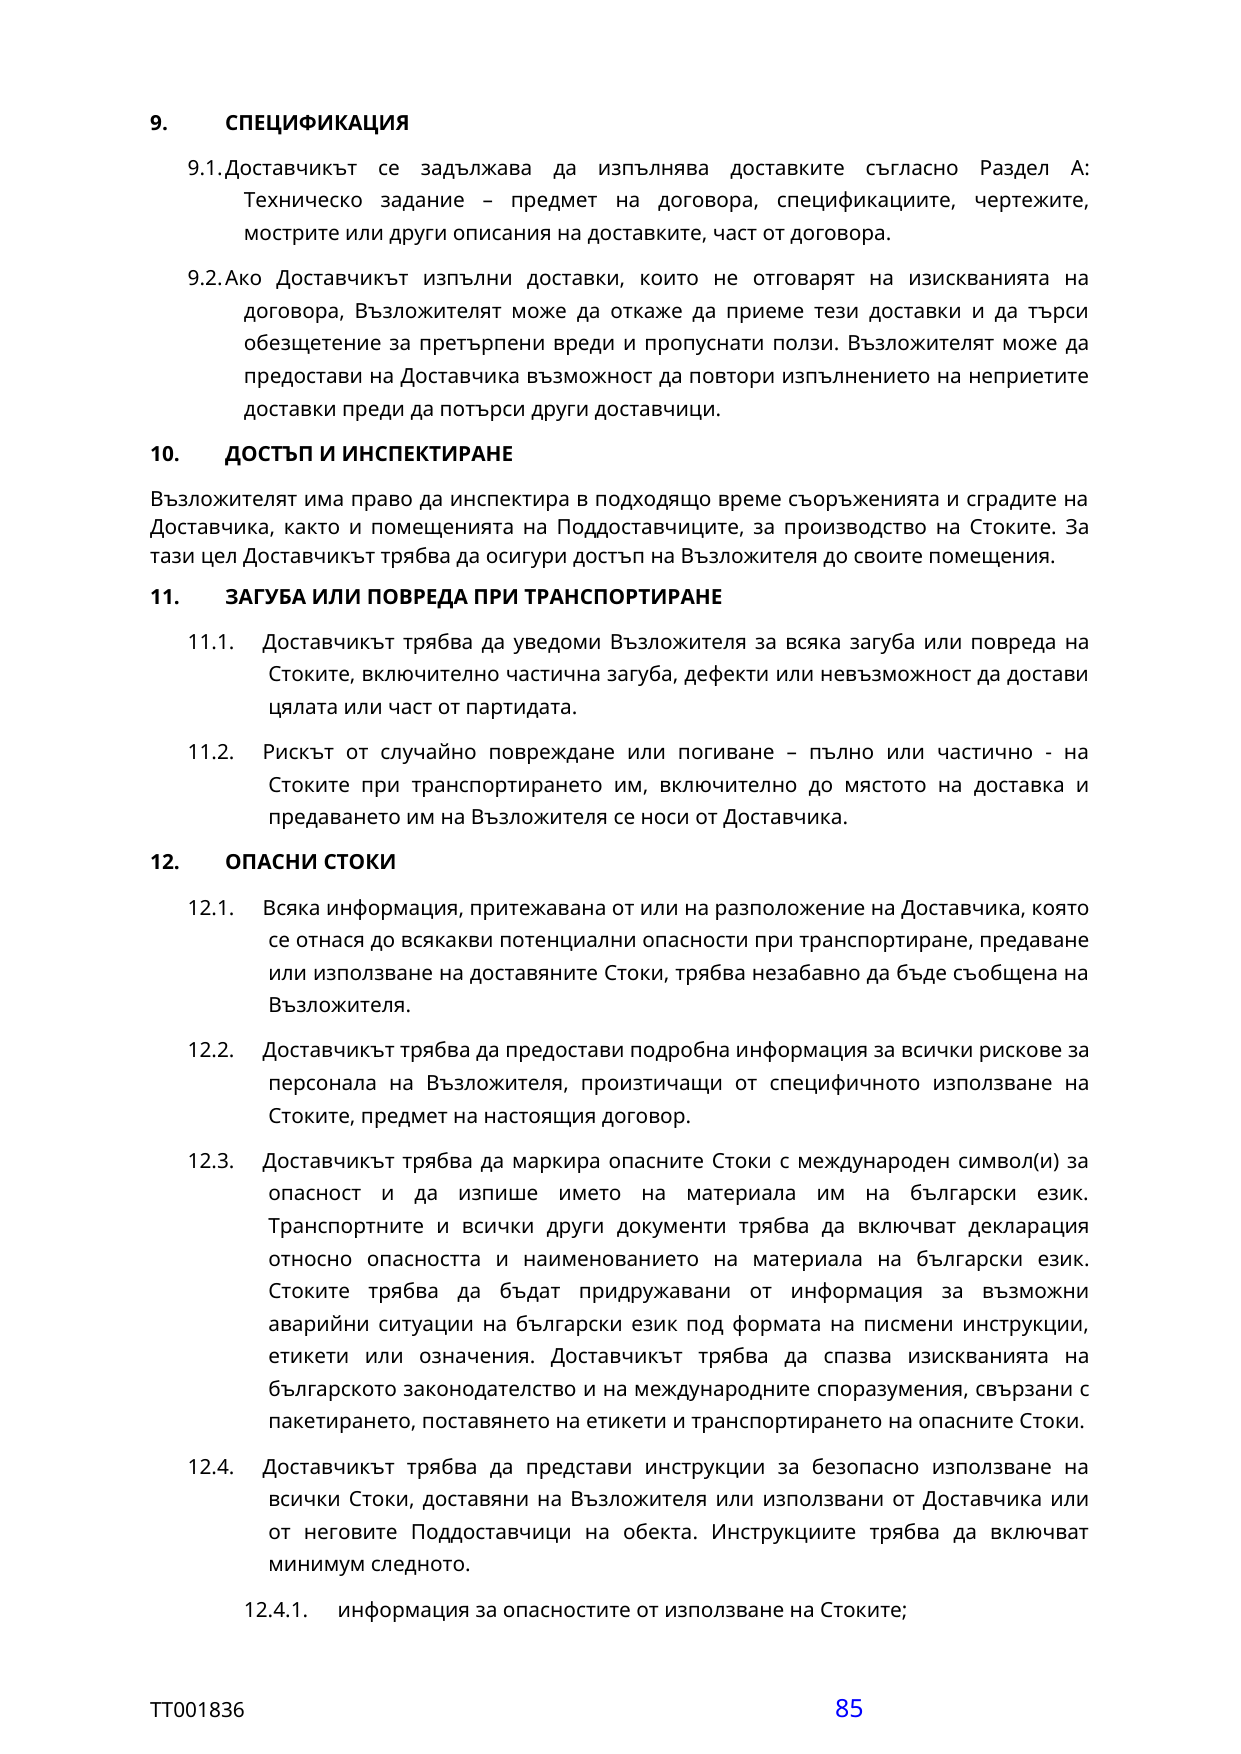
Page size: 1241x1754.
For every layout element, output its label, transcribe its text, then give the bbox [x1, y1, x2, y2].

list Доставчикът трябва да маркира опасните Стоки с международен символ(и) за опасност и да изпише името на материала им на български език. Транспортните и всички други документи трябва да включват декларация относно опасността и наименованието на материала на български език. Стоките трябва да бъдат придружавани от информация за възможни аварийни ситуации на български език под формата на писмени инструкции, етикети или означения. Доставчикът трябва да спазва изискванията на българското законодателство и на международните споразумения, свързани с пакетирането, поставянето на етикети и транспортирането на опасните Стоки. [187, 1146, 1090, 1435]
list Доставчикът трябва да уведоми Възложителя за всяка загуба или повреда на Стоките, включително частична загуба, дефекти или невъзможност да достави цялата или част от партидата. [187, 627, 1090, 721]
list Доставчикът трябва да представи инструкции за безопасно използване на всички Стоки, доставяни на Възложителя или използвани от Доставчика или от неговите Поддоставчици на обекта. Инструкциите трябва да включват минимум следното. [187, 1452, 1090, 1578]
list информация за опасностите от използване на Стоките; [244, 1595, 1090, 1623]
list Рискът от случайно повреждане или погиване – пълно или частично - на Стоките при транспортирането им, включително до мястото на доставка и предаването им на Възложителя се носи от Доставчика. [187, 737, 1090, 831]
text Възложителят има право да инспектира в подходящо време съоръженията и сградите на Доставчика, както и помещенията на Поддоставчиците, за производство на Стоките. За тази цел Доставчикът трябва да осигури достъп на Възложителя до своите помещения. [150, 484, 1090, 569]
list ДОСТЪП И ИНСПЕКТИРАНЕ [150, 439, 1090, 467]
list ЗАГУБА ИЛИ ПОВРЕДА ПРИ ТРАНСПОРТИРАНЕ [150, 582, 1090, 610]
list СПЕЦИФИКАЦИЯ [150, 108, 1090, 136]
list Доставчикът се задължава да изпълнява доставките съгласно Раздел А: Техническо задание – предмет на договора, спецификациите, чертежите, мострите или други описания на доставките, част от договора. [187, 153, 1090, 247]
list Ако Доставчикът изпълни доставки, които не отговарят на изискванията на договора, Възложителят може да откаже да приеме тези доставки и да търси обезщетение за претърпени вреди и пропуснати ползи. Възложителят може да предостави на Доставчика възможност да повтори изпълнението на неприетите доставки преди да потърси други доставчици. [187, 263, 1090, 422]
list Всяка информация, притежавана от или на разположение на Доставчика, която се отнася до всякакви потенциални опасности при транспортиране, предаване или използване на доставяните Стоки, трябва незабавно да бъде съобщена на Възложителя. [187, 893, 1090, 1019]
list Доставчикът трябва да предостави подробна информация за всички рискове за персонала на Възложителя, произтичащи от специфичното използване на Стоките, предмет на настоящия договор. [187, 1036, 1090, 1129]
list ОПАСНИ СТОКИ [150, 847, 1090, 876]
